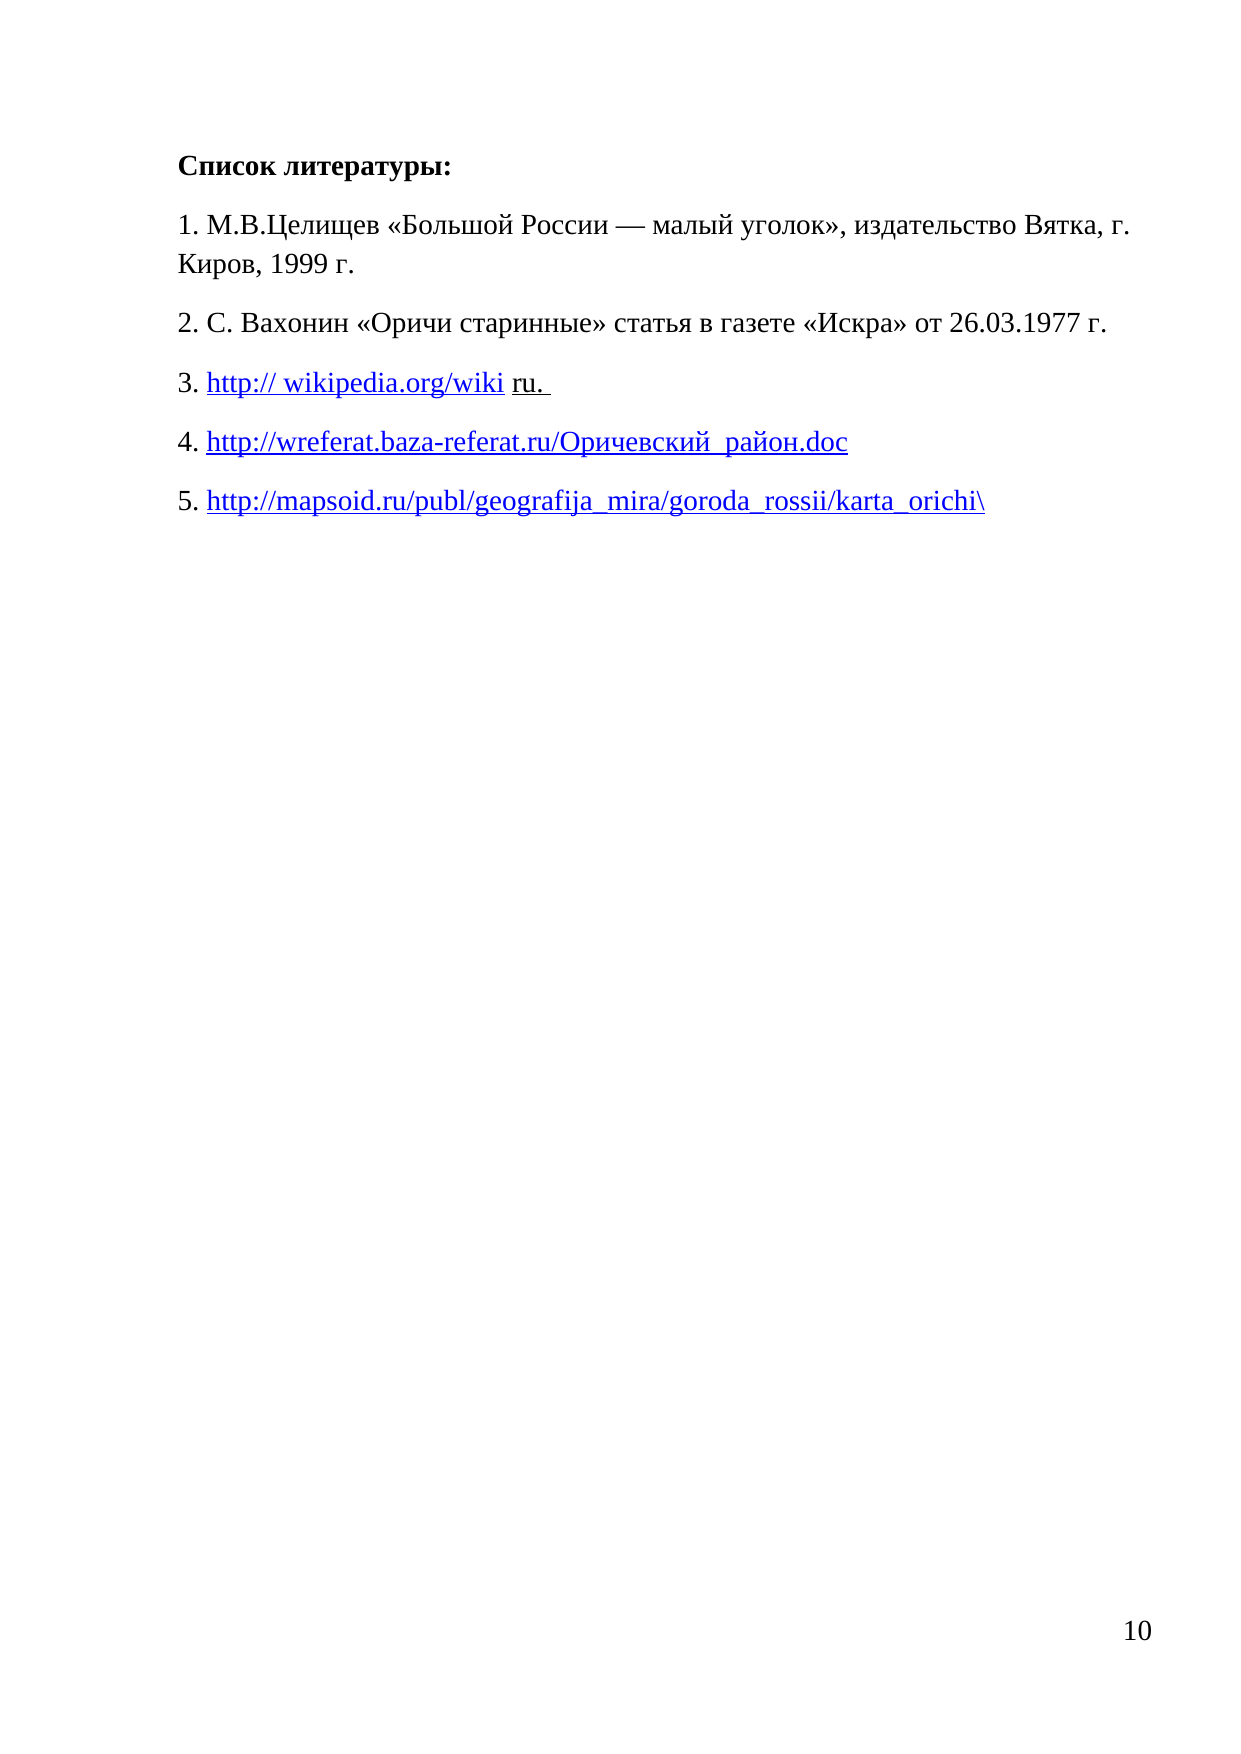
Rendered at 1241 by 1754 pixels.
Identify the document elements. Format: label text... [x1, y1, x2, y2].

text 2. С. Вахонин «Оричи старинные» статья в газете «Искра» от 26.03.1977 г. [177, 305, 1152, 339]
text 3. http:// wikipedia.org/wiki ru. [177, 365, 1152, 398]
text 1. М.В.Целищев «Большой России — малый уголок», издательство Вятка, г. Киров, 1999 г. [177, 207, 1152, 279]
text 5. http://mapsoid.ru/publ/geografija_mira/goroda_rossii/karta_orichi\ [177, 483, 1152, 517]
text 4. http://wreferat.baza-referat.ru/Оричевский_район.doc [177, 424, 1152, 458]
text Список литературы: [177, 148, 1152, 182]
